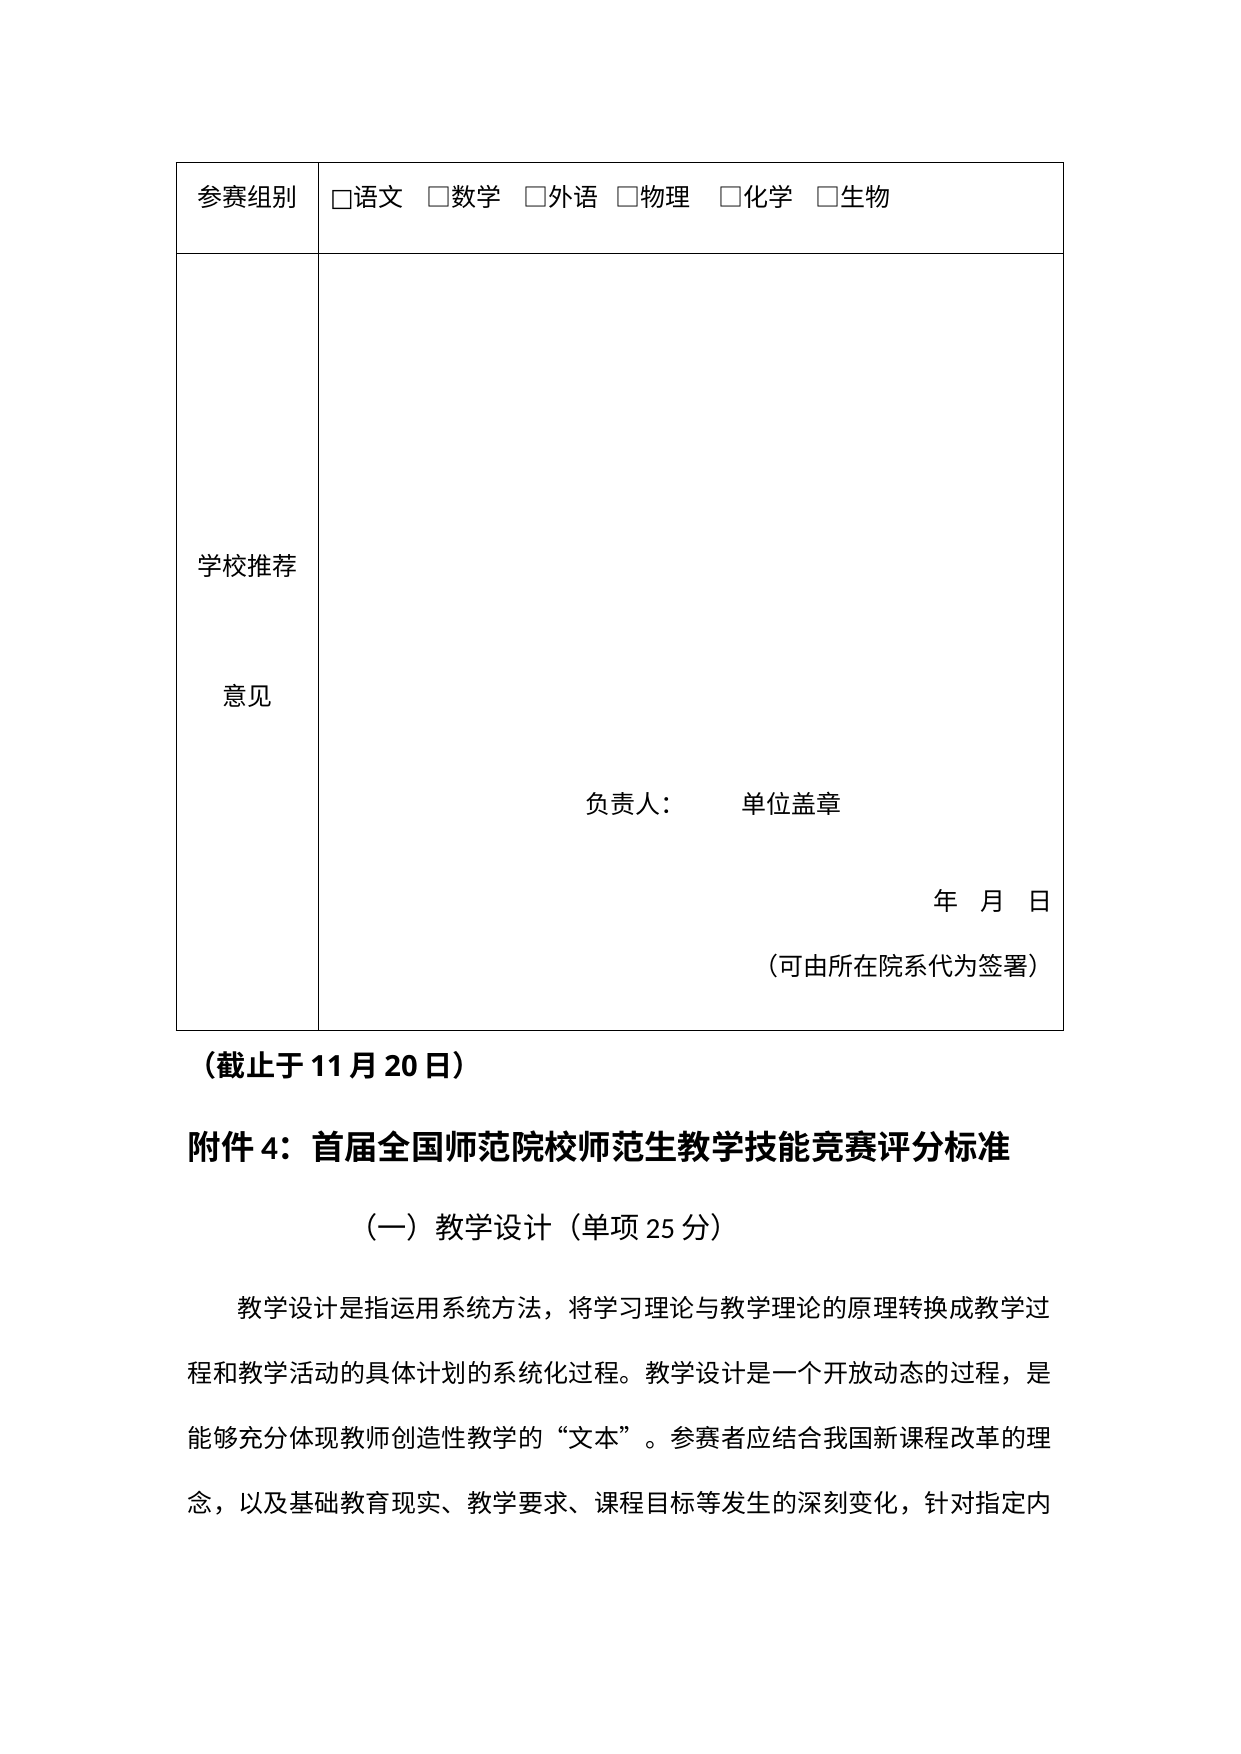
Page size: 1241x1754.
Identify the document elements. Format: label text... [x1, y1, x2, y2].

text 附件4：首届全国师范院校师范生教学技能竞赛评分标准 [187, 1112, 1053, 1177]
table_cell 参赛组别 [177, 163, 318, 253]
text （一）教学设计（单项25分） [187, 1193, 1053, 1258]
table_cell 负责人： 单位盖章 年 月 日 （可由所在院系代为签署） [319, 254, 1063, 1030]
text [187, 1274, 1053, 1534]
table_cell 学校推荐意见 [177, 254, 318, 1030]
table_cell □语文 □数学 □外语 □物理 □化学 □生物 [319, 163, 1063, 253]
text （截止于11月20日） [187, 1031, 1053, 1096]
